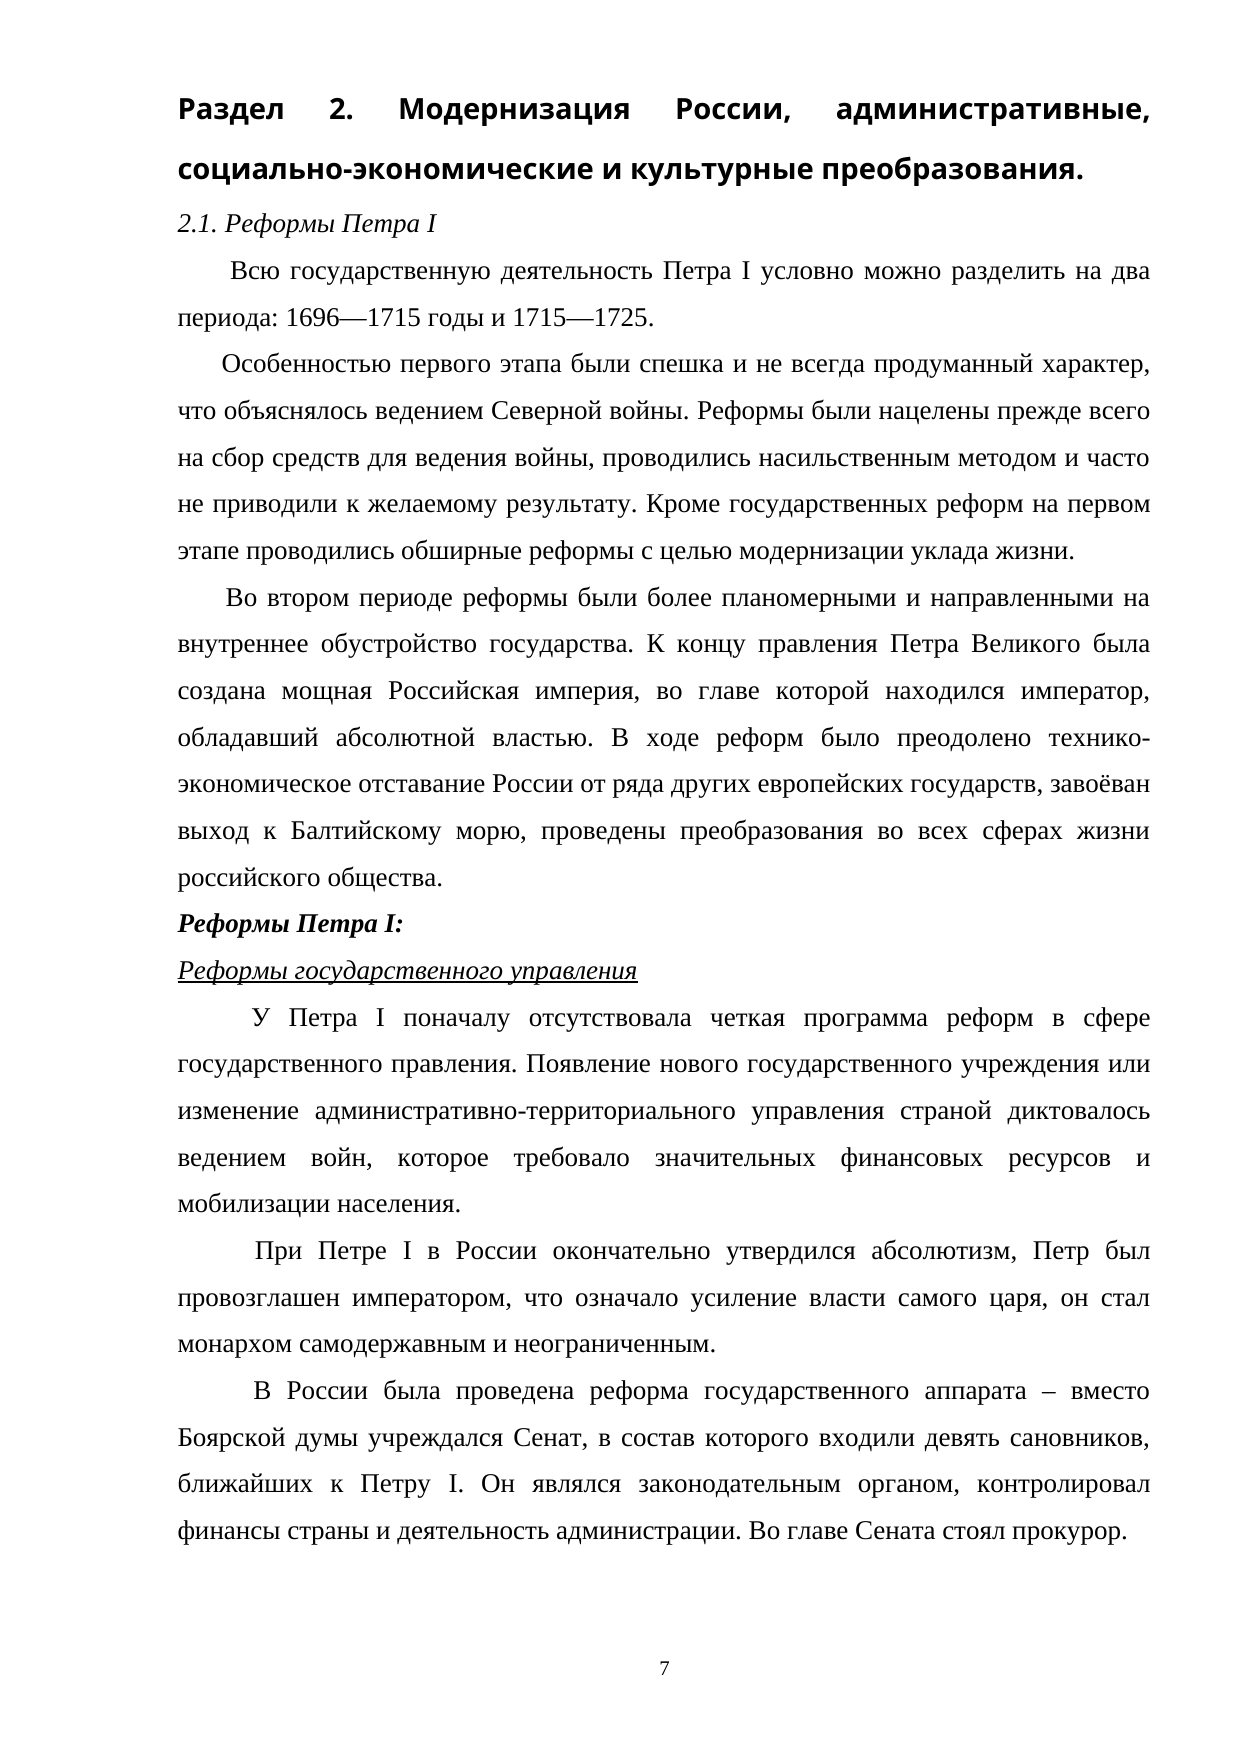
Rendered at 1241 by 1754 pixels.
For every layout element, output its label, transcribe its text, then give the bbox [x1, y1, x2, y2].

text Реформы Петра I: [177, 908, 1152, 939]
text При Петре I в России окончательно утвердился абсолютизм, Петр был провозглашен императором, что означало усиление власти самого царя, он стал монархом самодержавным и неограниченным. [177, 1234, 1152, 1359]
text Особенностью первого этапа были спешка и не всегда продуманный характер, что объяснялось ведением Северной войны. Реформы были нацелены прежде всего на сбор средств для ведения войны, проводились насильственным методом и часто не приводили к желаемому результату. Кроме государственных реформ на первом этапе проводились обширные реформы с целью модернизации уклада жизни. [177, 348, 1152, 565]
text 2.1. Реформы Петра I [177, 208, 1152, 239]
text Реформы государственного управления [177, 954, 1152, 985]
text У Петра I поначалу отсутствовала четкая программа реформ в сфере государственного правления. Появление нового государственного учреждения или изменение административно-территориального управления страной диктовалось ведением войн, которое требовало значительных финансовых ресурсов и мобилизации населения. [177, 1001, 1152, 1219]
text Во втором периоде реформы были более планомерными и направленными на внутреннее обустройство государства. К концу правления Петра Великого была создана мощная Российская империя, во главе которой находился император, обладавший абсолютной властью. В ходе реформ было преодолено технико-экономическое отставание России от ряда других европейских государств, завоёван выход к Балтийскому морю, проведены преобразования во всех сферах жизни российского общества. [177, 581, 1152, 892]
text Раздел 2. Модернизация России, административные, социально-экономические и культурные преобразования. [177, 89, 1152, 188]
text В России была проведена реформа государственного аппарата – вместо Боярской думы учреждался Сенат, в состав которого входили девять сановников, ближайших к Петру I. Он являлся законодательным органом, контролировал финансы страны и деятельность администрации. Во главе Сената стоял прокурор. [177, 1374, 1152, 1545]
text Всю государственную деятельность Петра I условно можно разделить на два периода: 1696—1715 годы и 1715—1725. [177, 254, 1152, 332]
